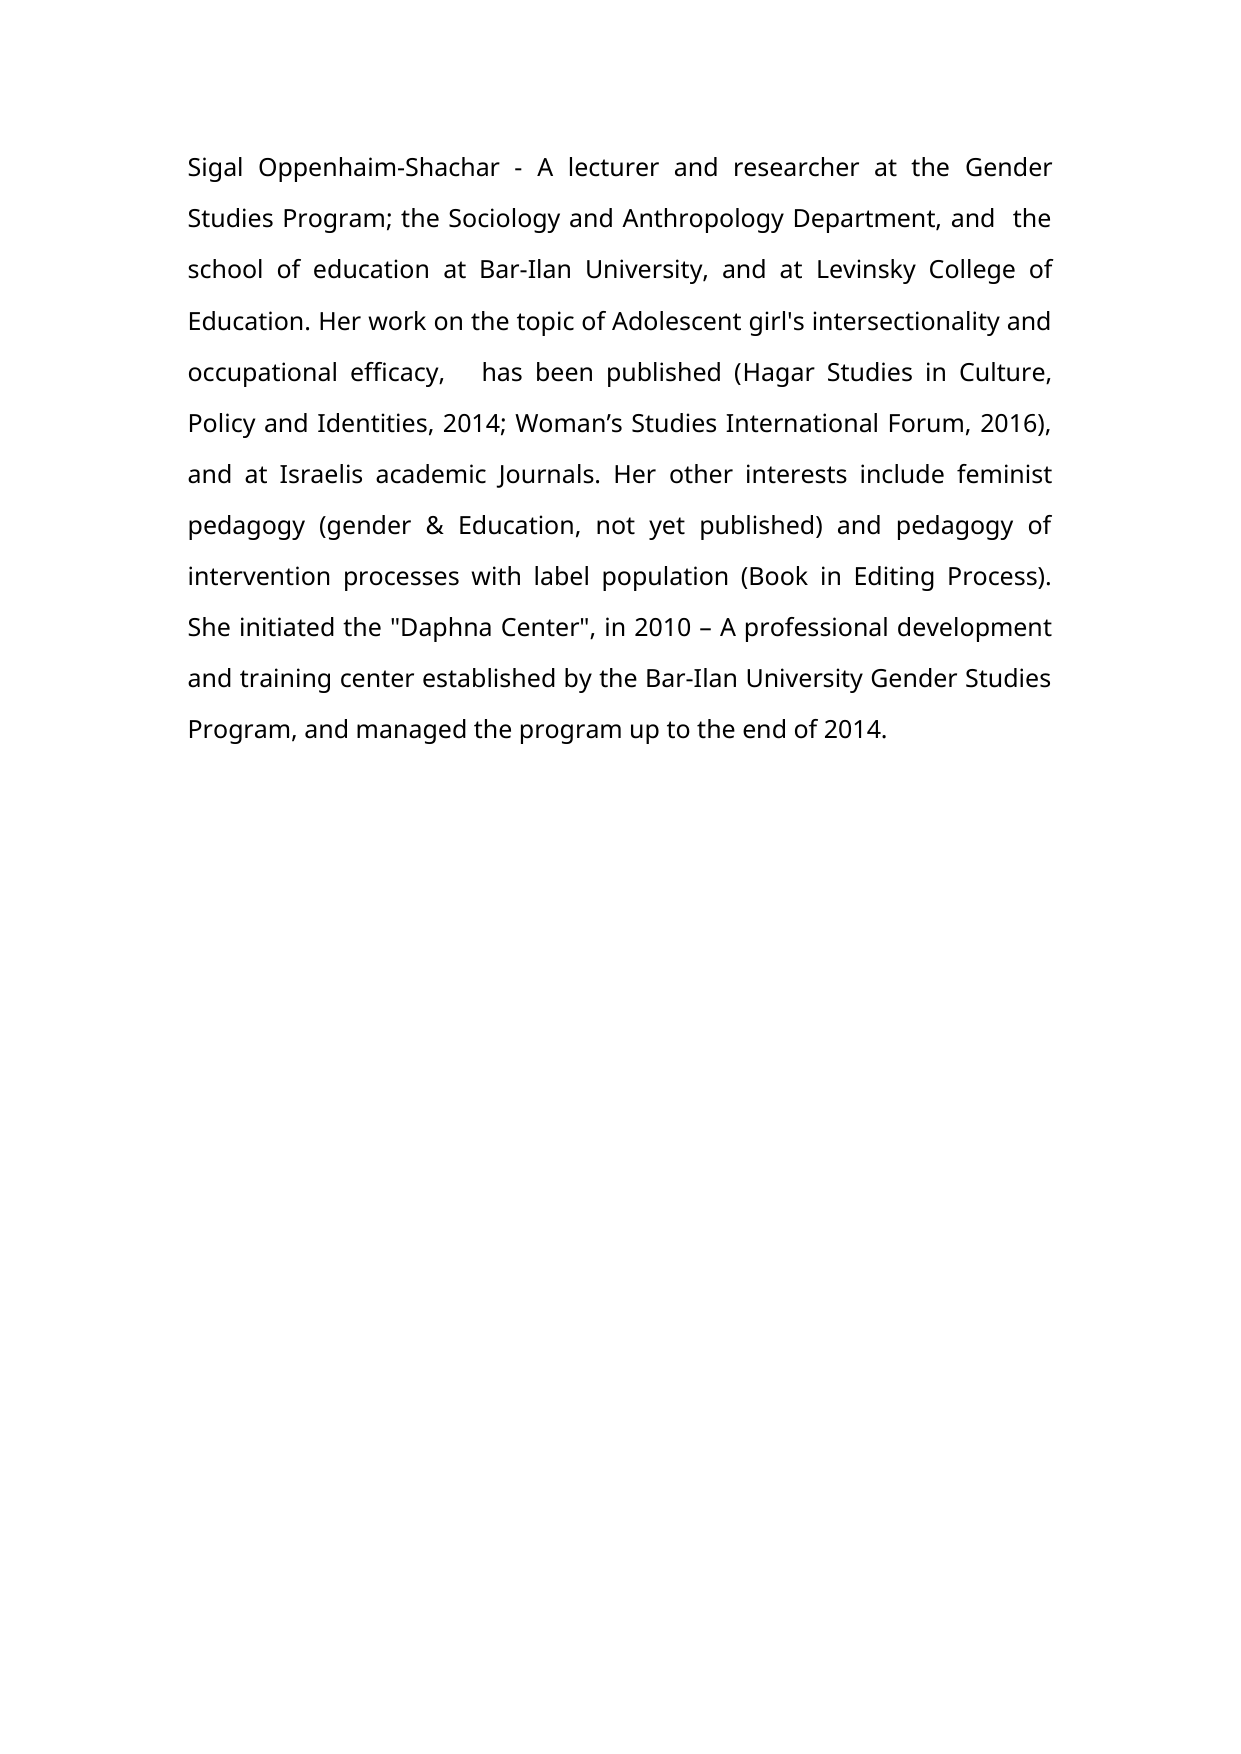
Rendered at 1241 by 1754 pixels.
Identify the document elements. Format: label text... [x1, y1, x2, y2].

text Sigal Oppenhaim-Shachar - A lecturer and researcher at the Gender Studies Program; the Sociology and Anthropology Department, and the school of education at Bar-Ilan University, and at Levinsky College of Education. Her work on the topic of Adolescent girl's intersectionality and occupational efficacy, has been published (Hagar Studies in Culture, Policy and Identities, 2014; Woman’s Studies International Forum, 2016), and at Israelis academic Journals. Her other interests include feminist pedagogy (gender & Education, not yet published) and pedagogy of intervention processes with label population (Book in Editing Process). She initiated the "Daphna Center", in 2010 – A professional development and training center established by the Bar-Ilan University Gender Studies Program, and managed the program up to the end of 2014. [187, 150, 1053, 746]
